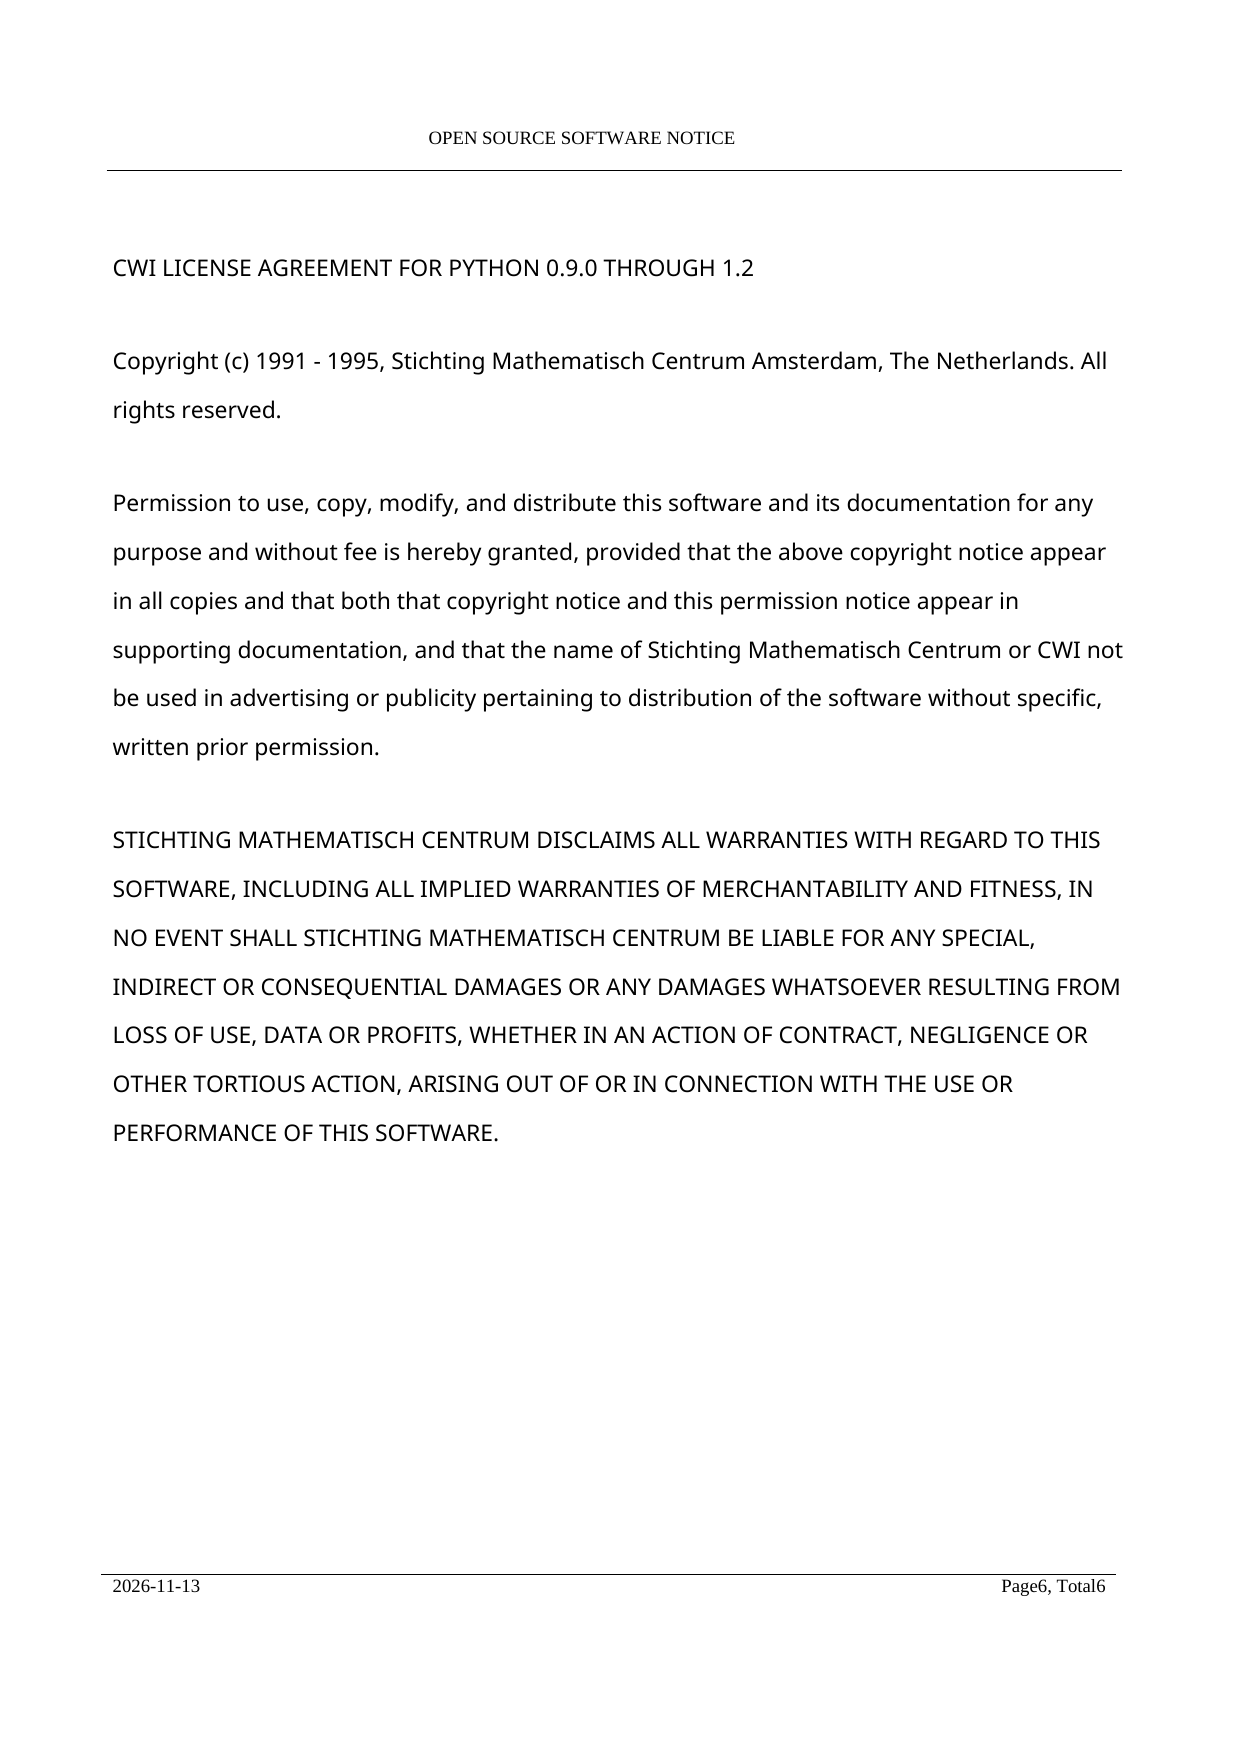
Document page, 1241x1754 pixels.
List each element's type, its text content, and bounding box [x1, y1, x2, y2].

text STICHTING MATHEMATISCH CENTRUM DISCLAIMS ALL WARRANTIES WITH REGARD TO THIS SOFTWARE, INCLUDING ALL IMPLIED WARRANTIES OF MERCHANTABILITY AND FITNESS, IN NO EVENT SHALL STICHTING MATHEMATISCH CENTRUM BE LIABLE FOR ANY SPECIAL, INDIRECT OR CONSEQUENTIAL DAMAGES OR ANY DAMAGES WHATSOEVER RESULTING FROM LOSS OF USE, DATA OR PROFITS, WHETHER IN AN ACTION OF CONTRACT, NEGLIGENCE OR OTHER TORTIOUS ACTION, ARISING OUT OF OR IN CONNECTION WITH THE USE OR PERFORMANCE OF THIS SOFTWARE. [112, 824, 1128, 1149]
text CWI LICENSE AGREEMENT FOR PYTHON 0.9.0 THROUGH 1.2 [112, 251, 1128, 284]
text Permission to use, copy, modify, and distribute this software and its documentation for any purpose and without fee is hereby granted, provided that the above copyright notice appear in all copies and that both that copyright notice and this permission notice appear in supporting documentation, and that the name of Stichting Mathematisch Centrum or CWI not be used in advertising or publicity pertaining to distribution of the software without specific, written prior permission. [112, 487, 1128, 763]
text Copyright (c) 1991 - 1995, Stichting Mathematisch Centrum Amsterdam, The Netherlands. All rights reserved. [112, 345, 1128, 426]
